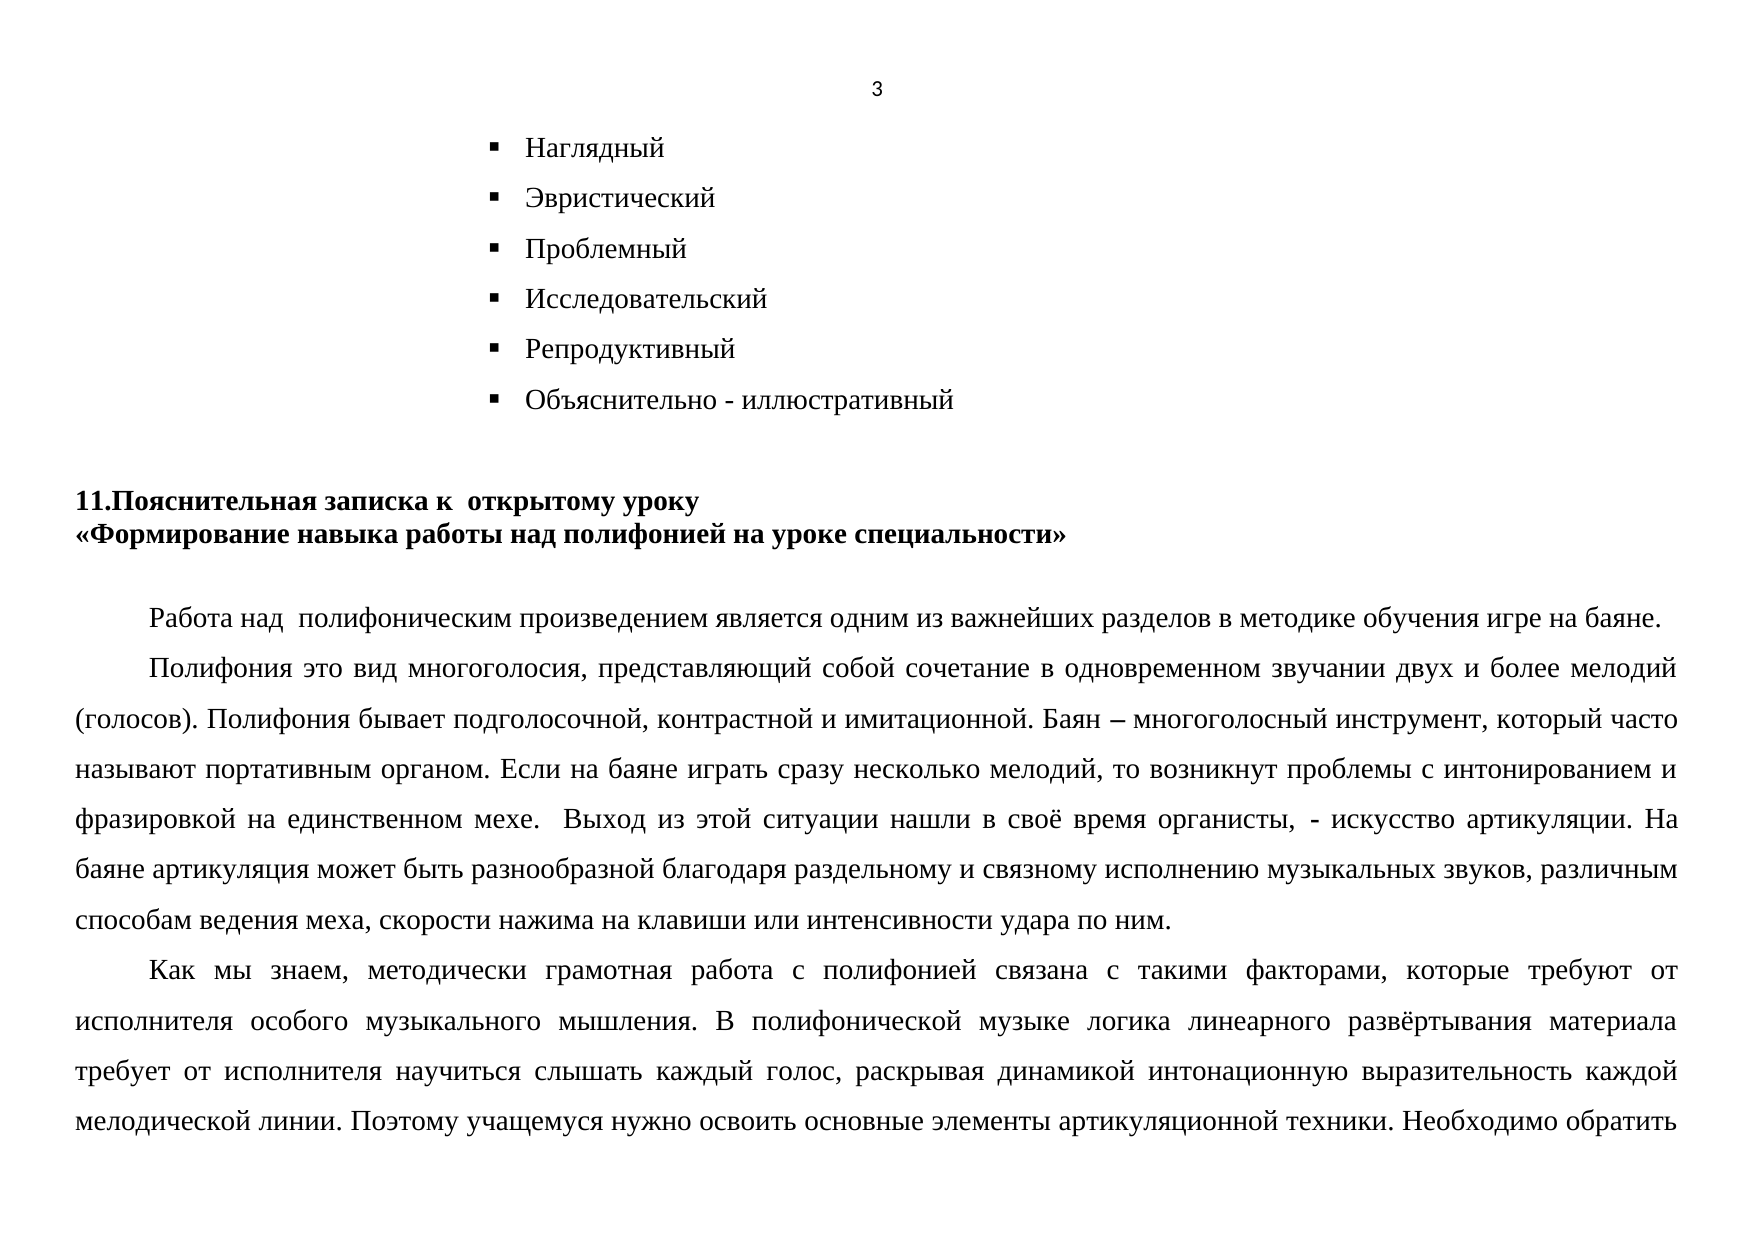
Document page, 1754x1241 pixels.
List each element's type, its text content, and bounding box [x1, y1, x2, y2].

list Исследовательский [487, 281, 1679, 315]
text Полифония это вид многоголосия, представляющий собой сочетание в одновременном звучании двух и более мелодий (голосов). Полифония бывает подголосочной, контрастной и имитационной. Баян – многоголосный инструмент, который часто называют портативным органом. Если на баяне играть сразу несколько мелодий, то возникнут проблемы с интонированием и фразировкой на единственном мехе. Выход из этой ситуации нашли в своё время органисты, - искусство артикуляции. На баяне артикуляция может быть разнообразной благодаря раздельному и связному исполнению музыкальных звуков, различным способам ведения меха, скорости нажима на клавиши или интенсивности удара по ним. [75, 650, 1679, 936]
text «Формирование навыка работы над полифонией на уроке специальности» [75, 516, 1679, 550]
text 11.Пояснительная записка к открытому уроку [75, 483, 1679, 516]
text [75, 952, 1679, 1137]
text Работа над полифоническим произведением является одним из важнейших разделов в методике обучения игре на баяне. [75, 600, 1679, 634]
list Проблемный [487, 231, 1679, 264]
list Эвристический [487, 180, 1679, 214]
list Наглядный [487, 130, 1679, 163]
list Репродуктивный [487, 332, 1679, 365]
list Объяснительно - иллюстративный [487, 382, 1679, 416]
